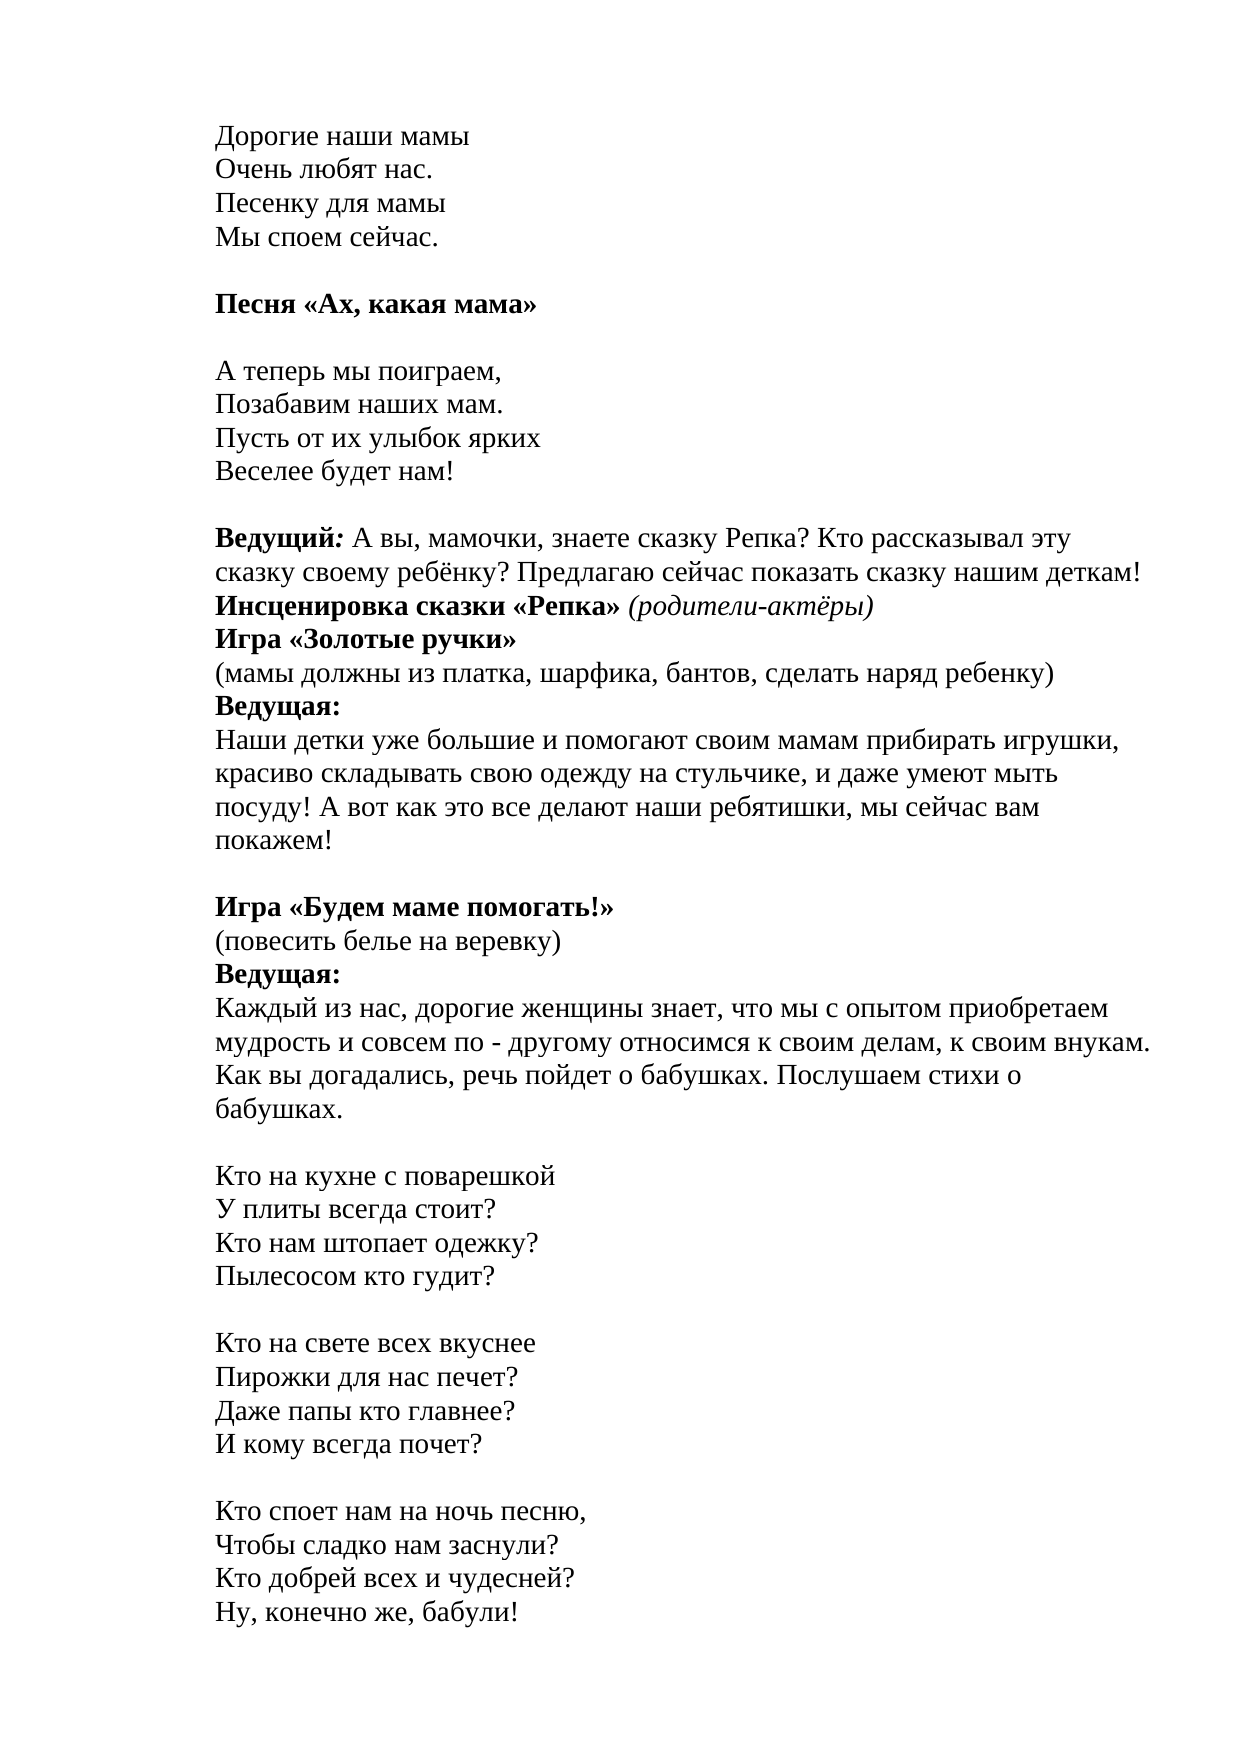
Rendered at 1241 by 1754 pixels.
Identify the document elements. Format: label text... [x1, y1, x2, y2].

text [215, 118, 1152, 588]
text Инсценировка сказки «Репка» (родители-актёры) [215, 588, 1152, 621]
text Ведущая: [215, 957, 1152, 990]
text Игра «Золотые ручки» (мамы должны из платка, шарфика, бантов, сделать наряд ребенку) [215, 621, 1152, 688]
text Каждый из нас, дорогие женщины знает, что мы с опытом приобретаем мудрость и совсем по - другому относимся к своим делам, к своим внукам. Как вы догадались, речь пойдет о бабушках. Послушаем стихи о бабушках. Кто на кухне с поварешкой У плиты всегда стоит? Кто нам штопает одежку? Пылесосом кто гудит? Кто на свете всех вкуснее Пирожки для нас печет? Даже папы кто главнее? И кому всегда почет? Кто споет нам на ночь песню, Чтобы сладко нам заснули? Кто добрей всех и чудесней? Ну, конечно же, бабули! [215, 990, 1152, 1627]
text Ведущая: [215, 688, 1152, 722]
text Наши детки уже большие и помогают своим мамам прибирать игрушки, красиво складывать свою одежду на стульчике, и даже умеют мыть посуду! А вот как это все делают наши ребятишки, мы сейчас вам покажем! Игра «Будем маме помогать!» (повесить белье на веревку) [215, 722, 1152, 957]
